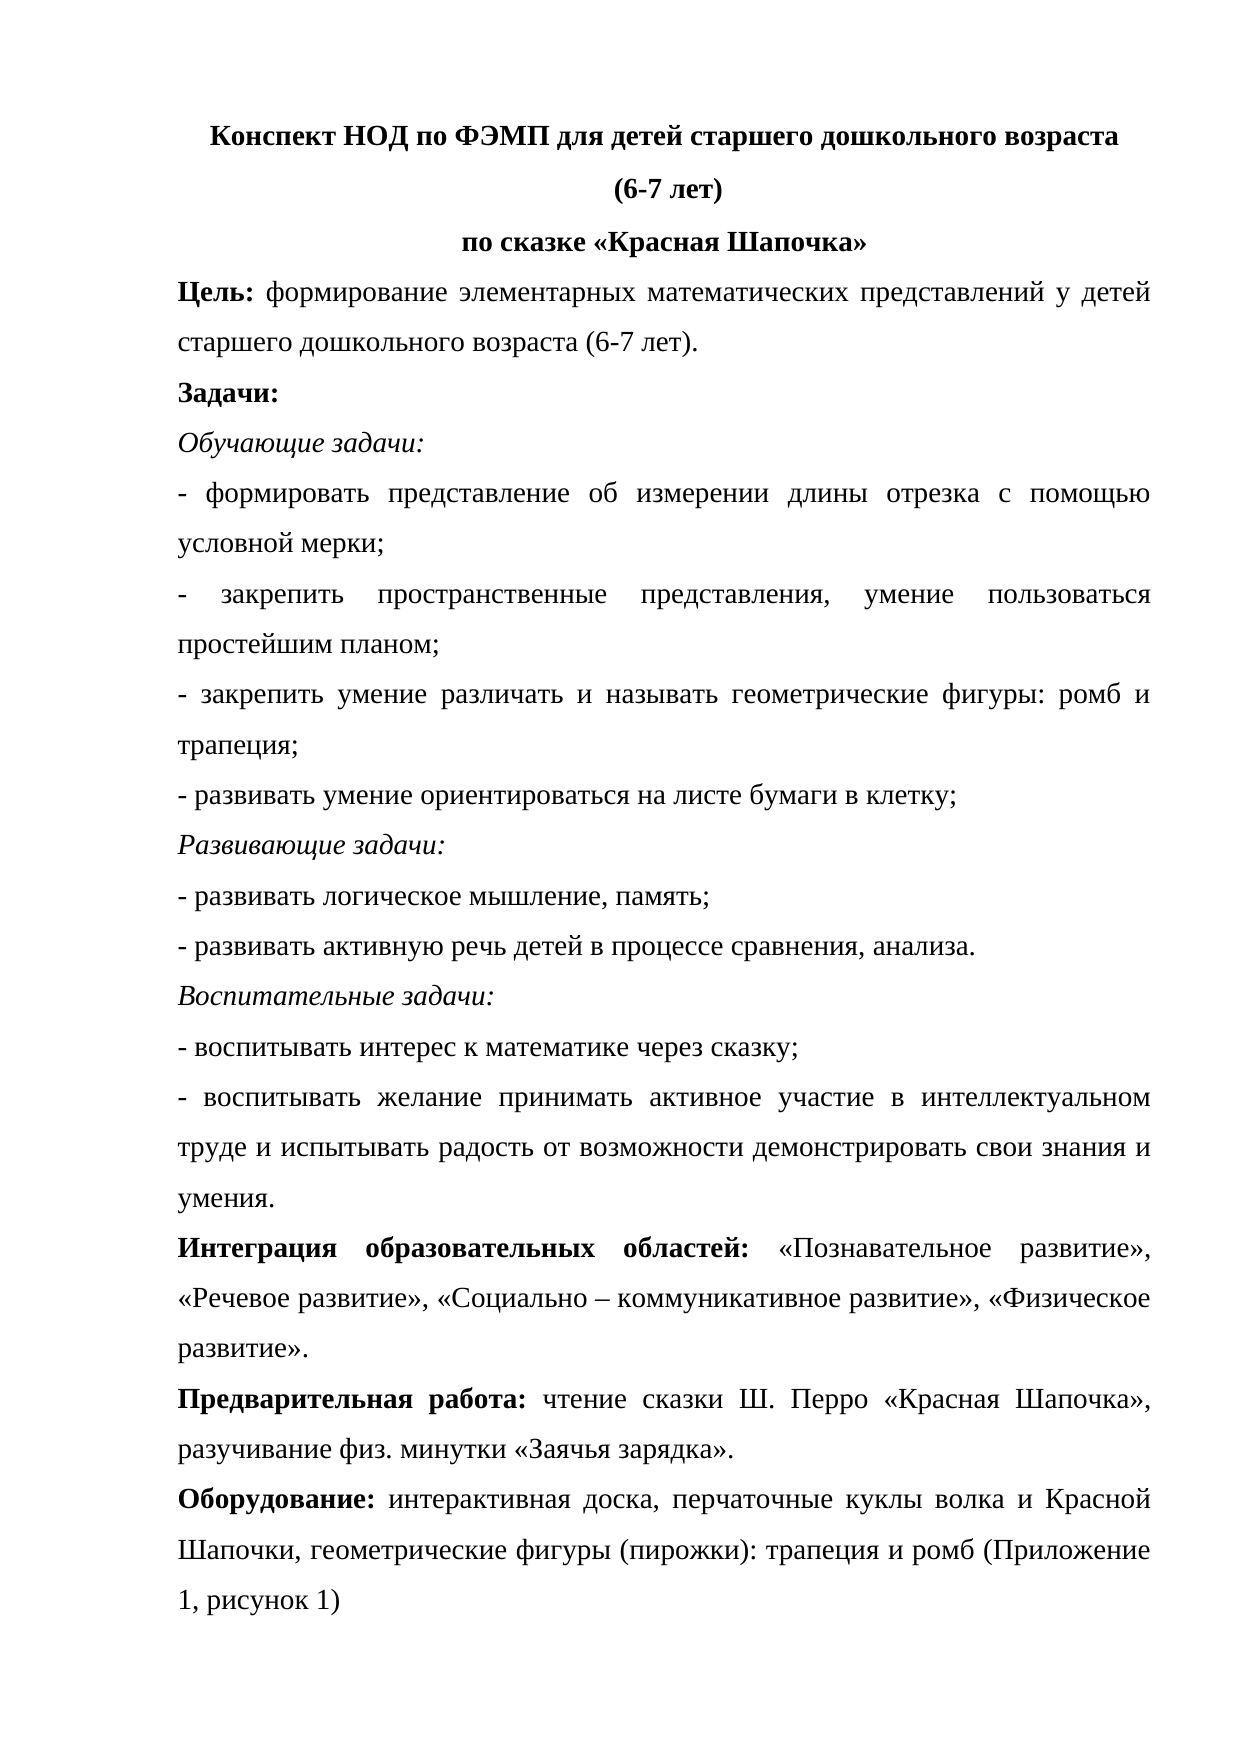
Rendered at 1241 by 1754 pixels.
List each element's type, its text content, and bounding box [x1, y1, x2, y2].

text Предварительная работа: чтение сказки Ш. Перро «Красная Шапочка», разучивание физ. минутки «Заячья зарядка». [177, 1381, 1152, 1465]
text Развивающие задачи: [177, 827, 1152, 861]
text - формировать представление об измерении длины отрезка с помощью условной мерки; [177, 475, 1152, 559]
text - воспитывать интерес к математике через сказку; [177, 1029, 1152, 1062]
text Обучающие задачи: [177, 425, 1152, 458]
text - развивать активную речь детей в процессе сравнения, анализа. [177, 928, 1152, 962]
text Конспект НОД по ФЭМП для детей старшего дошкольного возраста [177, 118, 1152, 152]
text - развивать логическое мышление, память; [177, 878, 1152, 911]
text - воспитывать желание принимать активное участие в интеллектуальном труде и испытывать радость от возможности демонстрировать свои знания и умения. [177, 1079, 1152, 1213]
text Задачи: [177, 375, 1152, 408]
text - развивать умение ориентироваться на листе бумаги в клетку; [177, 777, 1152, 811]
text по сказке «Красная Шапочка» [177, 224, 1152, 257]
text Интеграция образовательных областей: «Познавательное развитие», «Речевое развитие», «Социально – коммуникативное развитие», «Физическое развитие». [177, 1230, 1152, 1364]
text (6-7 лет) [177, 171, 1152, 204]
text - закрепить умение различать и называть геометрические фигуры: ромб и трапеция; [177, 677, 1152, 760]
text Оборудование: интерактивная доска, перчаточные куклы волка и Красной Шапочки, геометрические фигуры (пирожки): трапеция и ромб (Приложение 1, рисунок 1) [177, 1482, 1152, 1616]
text Цель: формирование элементарных математических представлений у детей старшего дошкольного возраста (6-7 лет). [177, 274, 1152, 358]
text - закрепить пространственные представления, умение пользоваться простейшим планом; [177, 576, 1152, 660]
text Воспитательные задачи: [177, 978, 1152, 1012]
